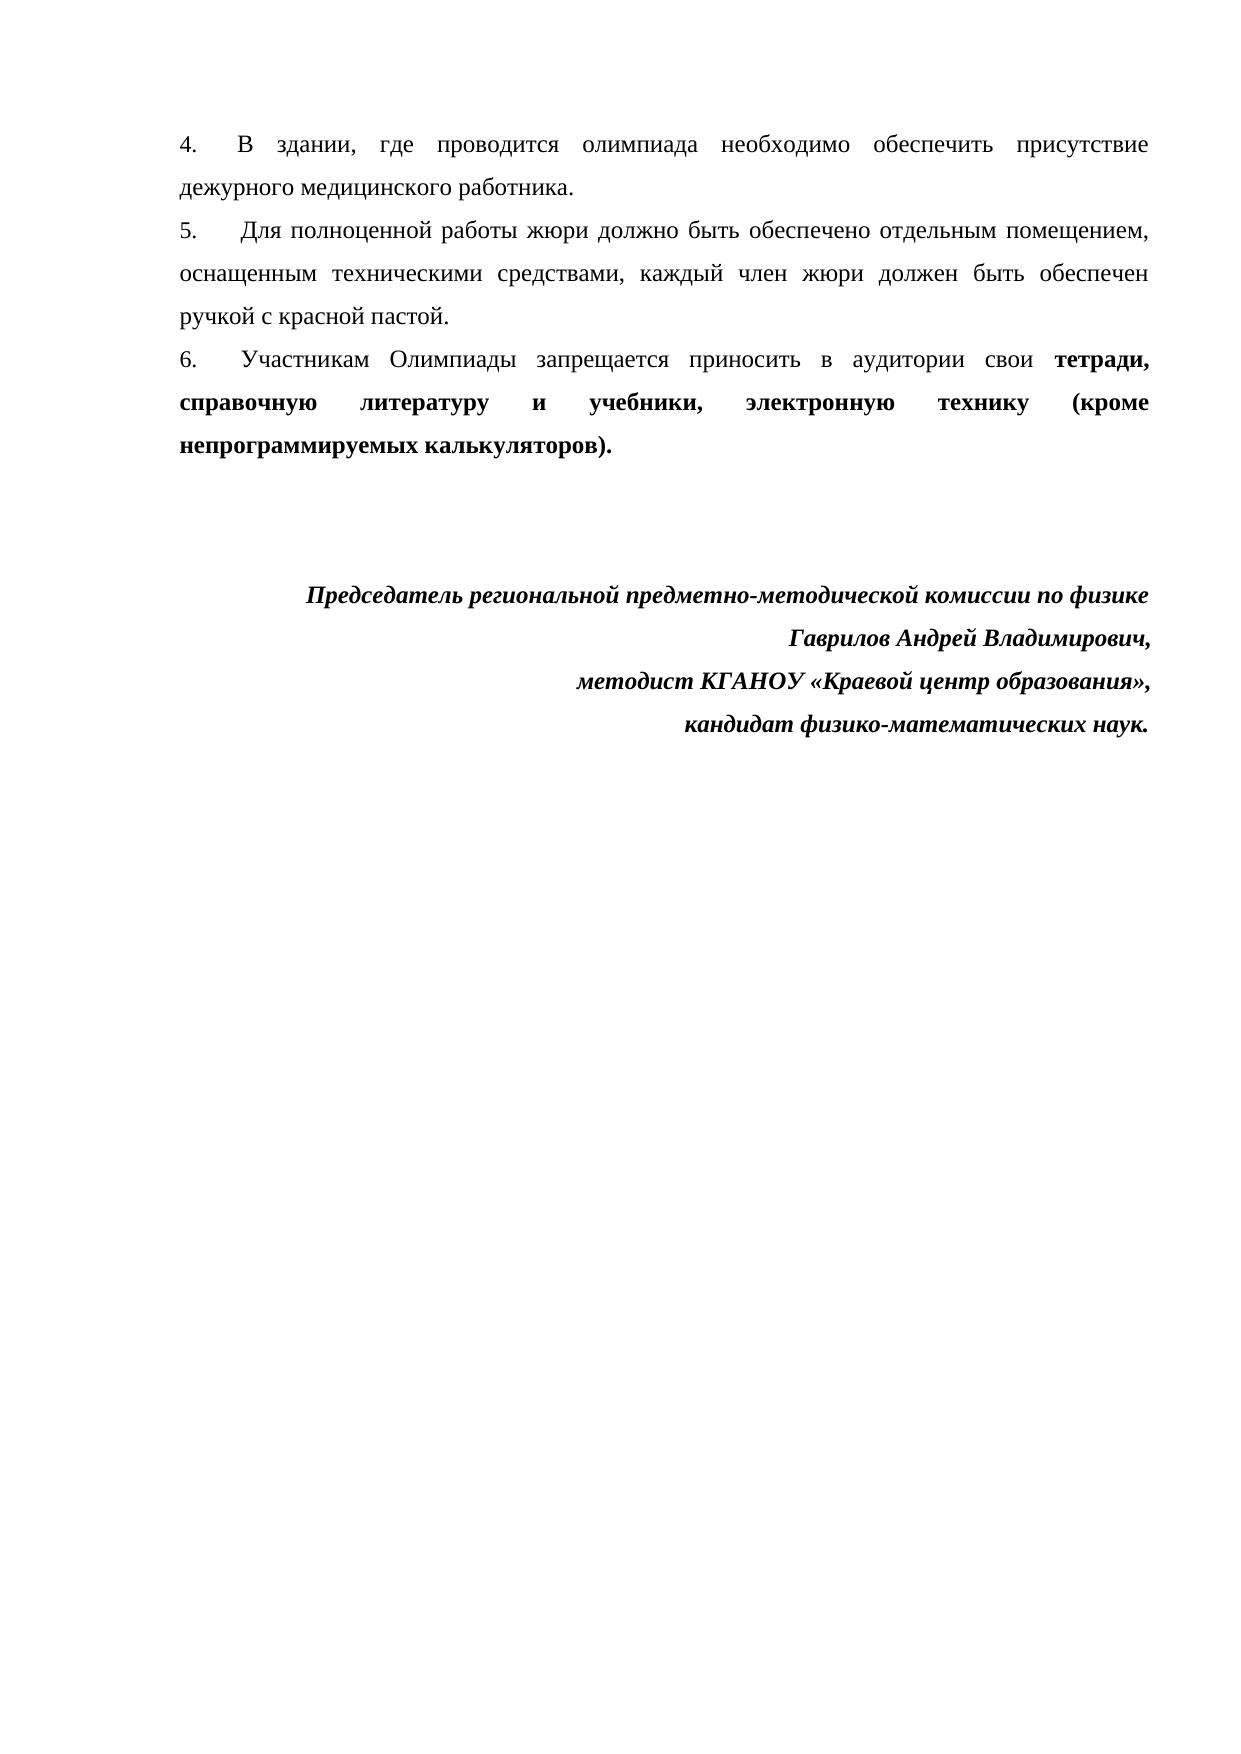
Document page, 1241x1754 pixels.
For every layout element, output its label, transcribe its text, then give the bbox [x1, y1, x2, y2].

text кандидат физико-математических наук. [177, 709, 1152, 738]
list Для полноценной работы жюри должно быть обеспечено отдельным помещением, оснащенным техническими средствами, каждый член жюри должен быть обеспечен ручкой с красной пастой. [179, 204, 1149, 333]
text методист КГАНОУ «Краевой центр образования», [177, 666, 1152, 695]
list В здании, где проводится олимпиада необходимо обеспечить присутствие дежурного медицинского работника. [179, 118, 1149, 204]
list Участникам Олимпиады запрещается приносить в аудитории свои тетради, справочную литературу и учебники, электронную технику (кроме непрограммируемых калькуляторов). [179, 333, 1149, 462]
text Председатель региональной предметно-методической комиссии по физике Гаврилов Андрей Владимирович, [177, 580, 1152, 652]
